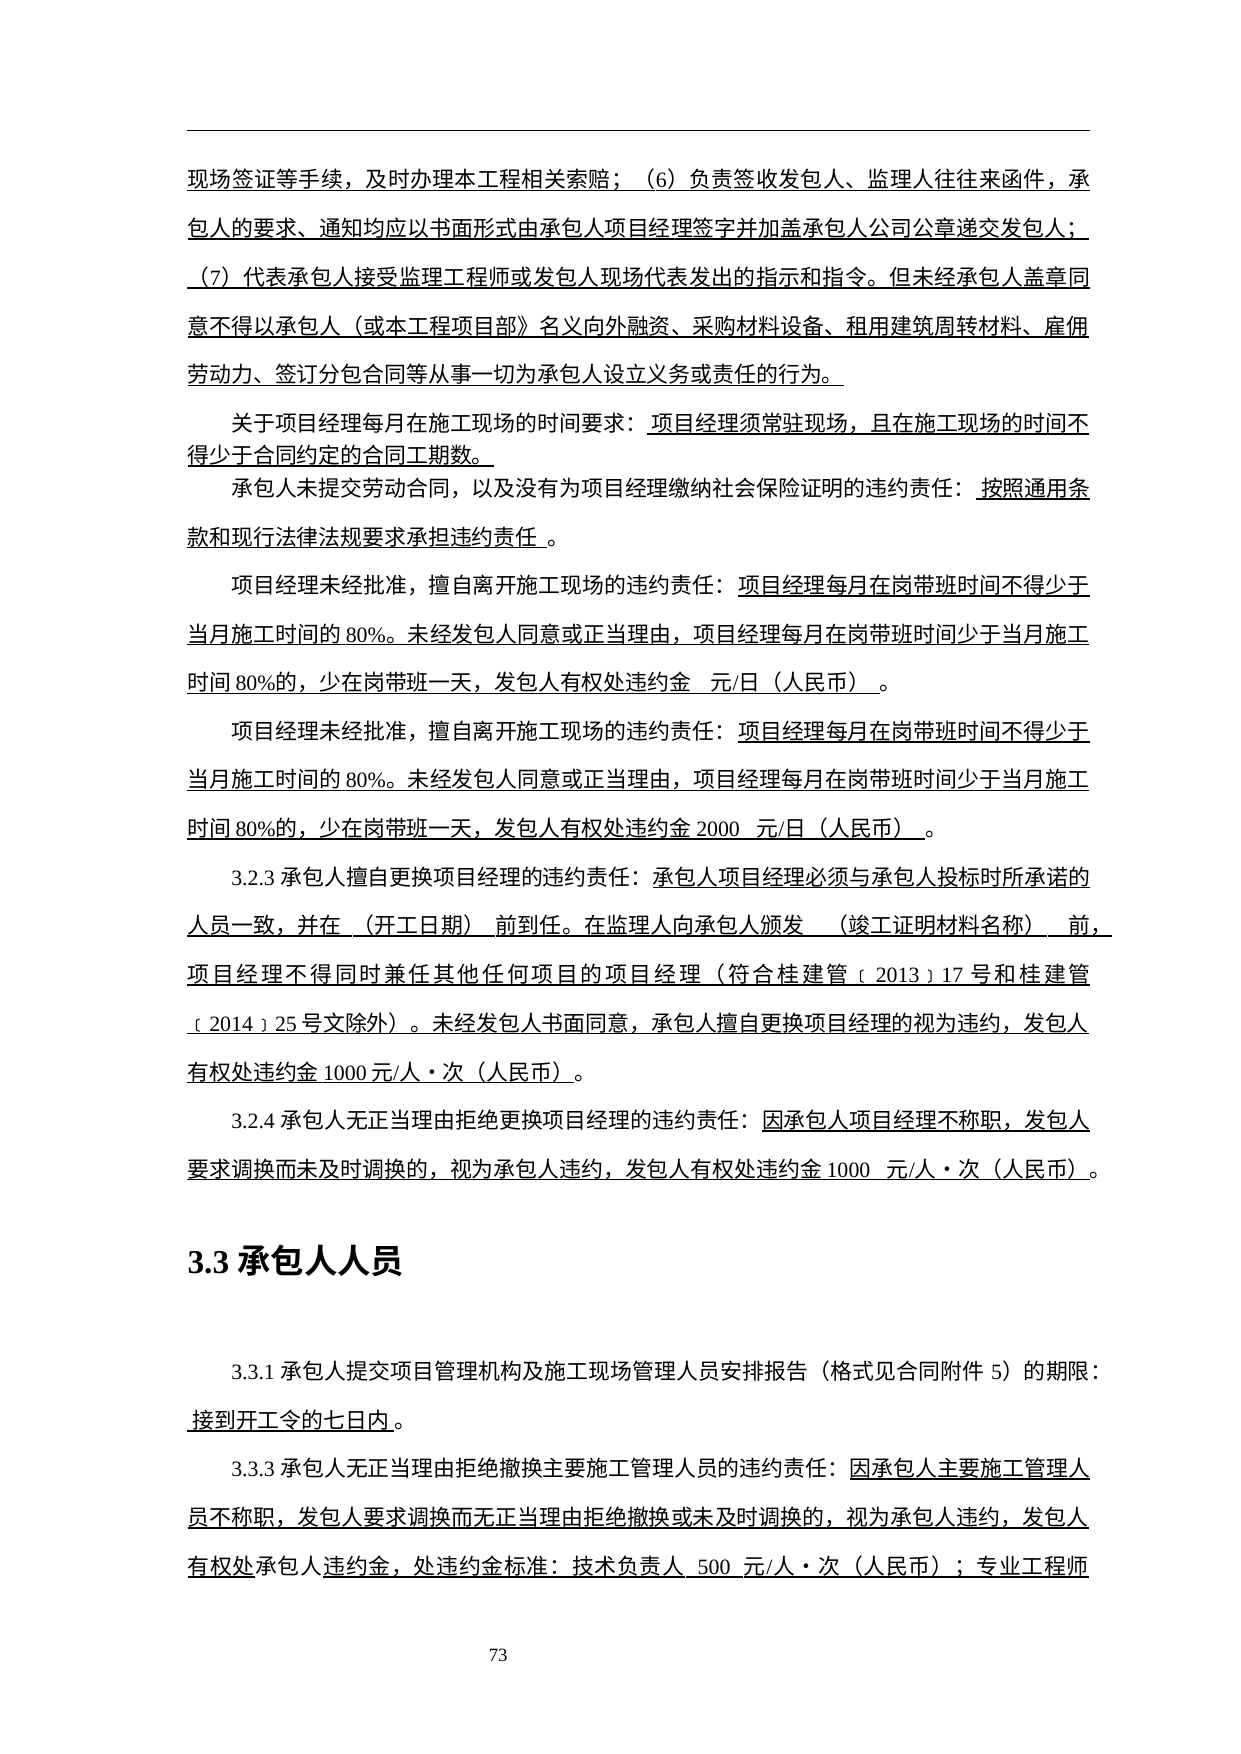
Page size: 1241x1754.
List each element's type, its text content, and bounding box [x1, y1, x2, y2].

text 关于项目经理每月在施工现场的时间要求： 项目经理须常驻现场，且在施工现场的时间不得少于合同约定的合同工期数。 [187, 405, 1090, 470]
text 项目经理未经批准，擅自离开施工现场的违约责任：项目经理每月在岗带班时间不得少于当月施工时间的80%。未经发包人同意或正当理由，项目经理每月在岗带班时间少于当月施工时间80%的，少在岗带班一天，发包人有权处违约金 2000 元/日（人民币） 。 [187, 713, 1090, 843]
text 承包人未提交劳动合同，以及没有为项目经理缴纳社会保险证明的违约责任： 按照通用条款和现行法律法规要求承担违约责任 。 [187, 470, 1090, 552]
text 项目经理未经批准，擅自离开施工现场的违约责任：项目经理每月在岗带班时间不得少于当月施工时间的80%。未经发包人同意或正当理由，项目经理每月在岗带班时间少于当月施工时间80%的，少在岗带班一天，发包人有权处违约金 元/日（人民币） 。 [187, 567, 1090, 697]
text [187, 1451, 1090, 1581]
text 3.2.4 承包人无正当理由拒绝更换项目经理的违约责任：因承包人项目经理不称职，发包人要求调换而未及时调换的，视为承包人违约，发包人有权处违约金 1000 元/人•次（人民币）。 [187, 1102, 1090, 1179]
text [187, 162, 1090, 190]
text 3.2.3 承包人擅自更换项目经理的违约责任：承包人项目经理必须与承包人投标时所承诺的人员一致，并在 （开工日期） 前到任。在监理人向承包人颁发 （竣工证明材料名称） 前，项目经理不得同时兼任其他任何项目的项目经理（符合桂建管﹝2013﹞17号和桂建管﹝2014﹞25号文除外）。未经发包人书面同意，承包人擅自更换项目经理的视为违约，发包人有权处违约金1000元/人•次（人民币）。 [187, 986, 1090, 1087]
subtitle 3.3 承包人人员 [187, 1227, 1090, 1292]
text 3.2.3 承包人擅自更换项目经理的违约责任：承包人项目经理必须与承包人投标时所承诺的人员一致，并在 （开工日期） 前到任。在监理人向承包人颁发 （竣工证明材料名称） 前，项目经理不得同时兼任其他任何项目的项目经理（符合桂建管﹝2013﹞17号和桂建管﹝2014﹞25号文除外）。未经发包人书面同意，承包人擅自更换项目经理的视为违约，发包人有权处违约金1000元/人•次（人民币）。 [187, 859, 1090, 935]
text 3.2.3 承包人擅自更换项目经理的违约责任：承包人项目经理必须与承包人投标时所承诺的人员一致，并在 （开工日期） 前到任。在监理人向承包人颁发 （竣工证明材料名称） 前，项目经理不得同时兼任其他任何项目的项目经理（符合桂建管﹝2013﹞17号和桂建管﹝2014﹞25号文除外）。未经发包人书面同意，承包人擅自更换项目经理的视为违约，发包人有权处违约金1000元/人•次（人民币）。 [187, 936, 1090, 984]
text 3.3.1 承包人提交项目管理机构及施工现场管理人员安排报告（格式见合同附件5）的期限： 接到开工令的七日内 。 [187, 1354, 1090, 1435]
